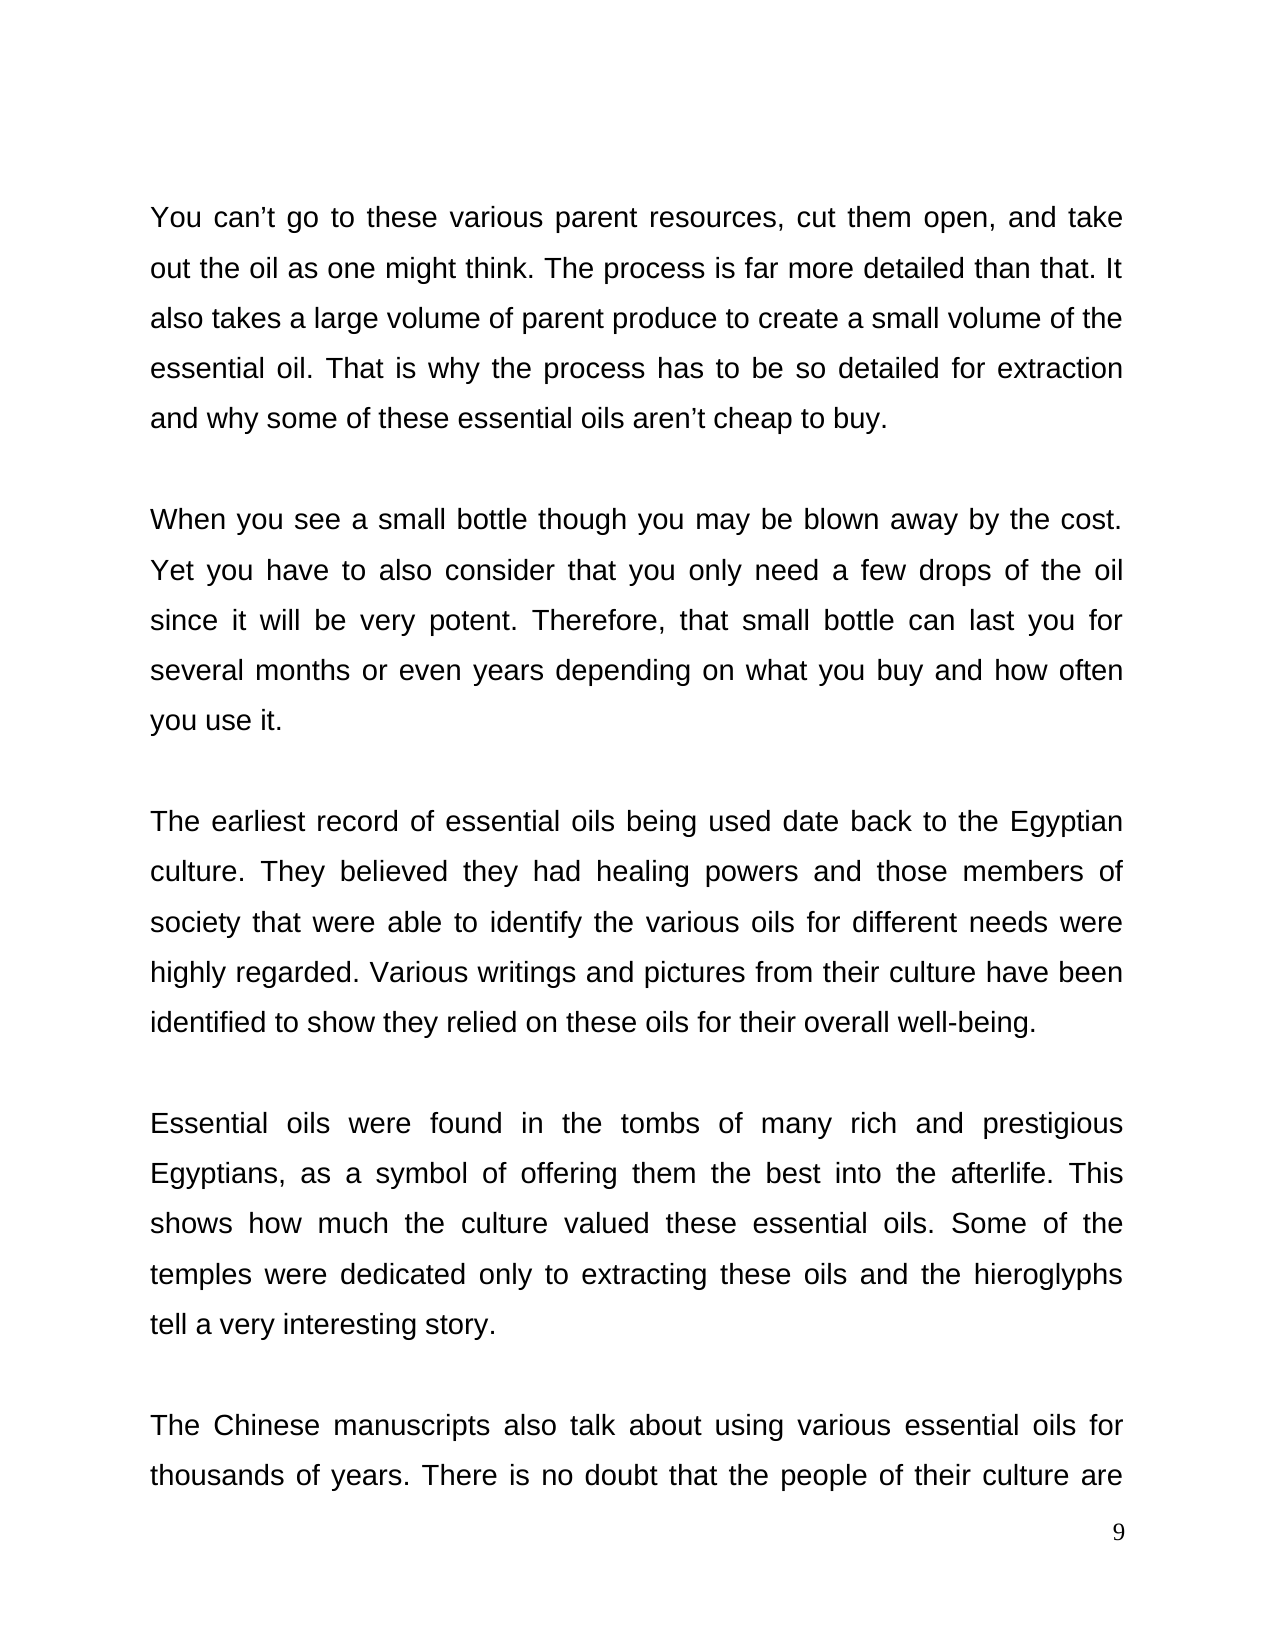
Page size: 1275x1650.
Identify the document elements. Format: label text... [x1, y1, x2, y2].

text When you see a small bottle though you may be blown away by the cost. Yet you have to also consider that you only need a few drops of the oil since it will be very potent. Therefore, that small bottle can last you for several months or even years depending on what you buy and how often you use it. [150, 502, 1125, 737]
text You can’t go to these various parent resources, cut them open, and take out the oil as one might think. The process is far more detailed than that. It also takes a large volume of parent produce to create a small volume of the essential oil. That is why the process has to be so detailed for extraction and why some of these essential oils aren’t cheap to buy. [150, 200, 1125, 435]
text Essential oils were found in the tombs of many rich and prestigious Egyptians, as a symbol of offering them the best into the afterlife. This shows how much the culture valued these essential oils. Some of the temples were dedicated only to extracting these oils and the hieroglyphs tell a very interesting story. [150, 1106, 1125, 1341]
text The earliest record of essential oils being used date back to the Egyptian culture. They believed they had healing powers and those members of society that were able to identify the various oils for different needs were highly regarded. Various writings and pictures from their culture have been identified to show they relied on these oils for their overall well-being. [150, 804, 1125, 1039]
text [150, 1408, 1125, 1492]
